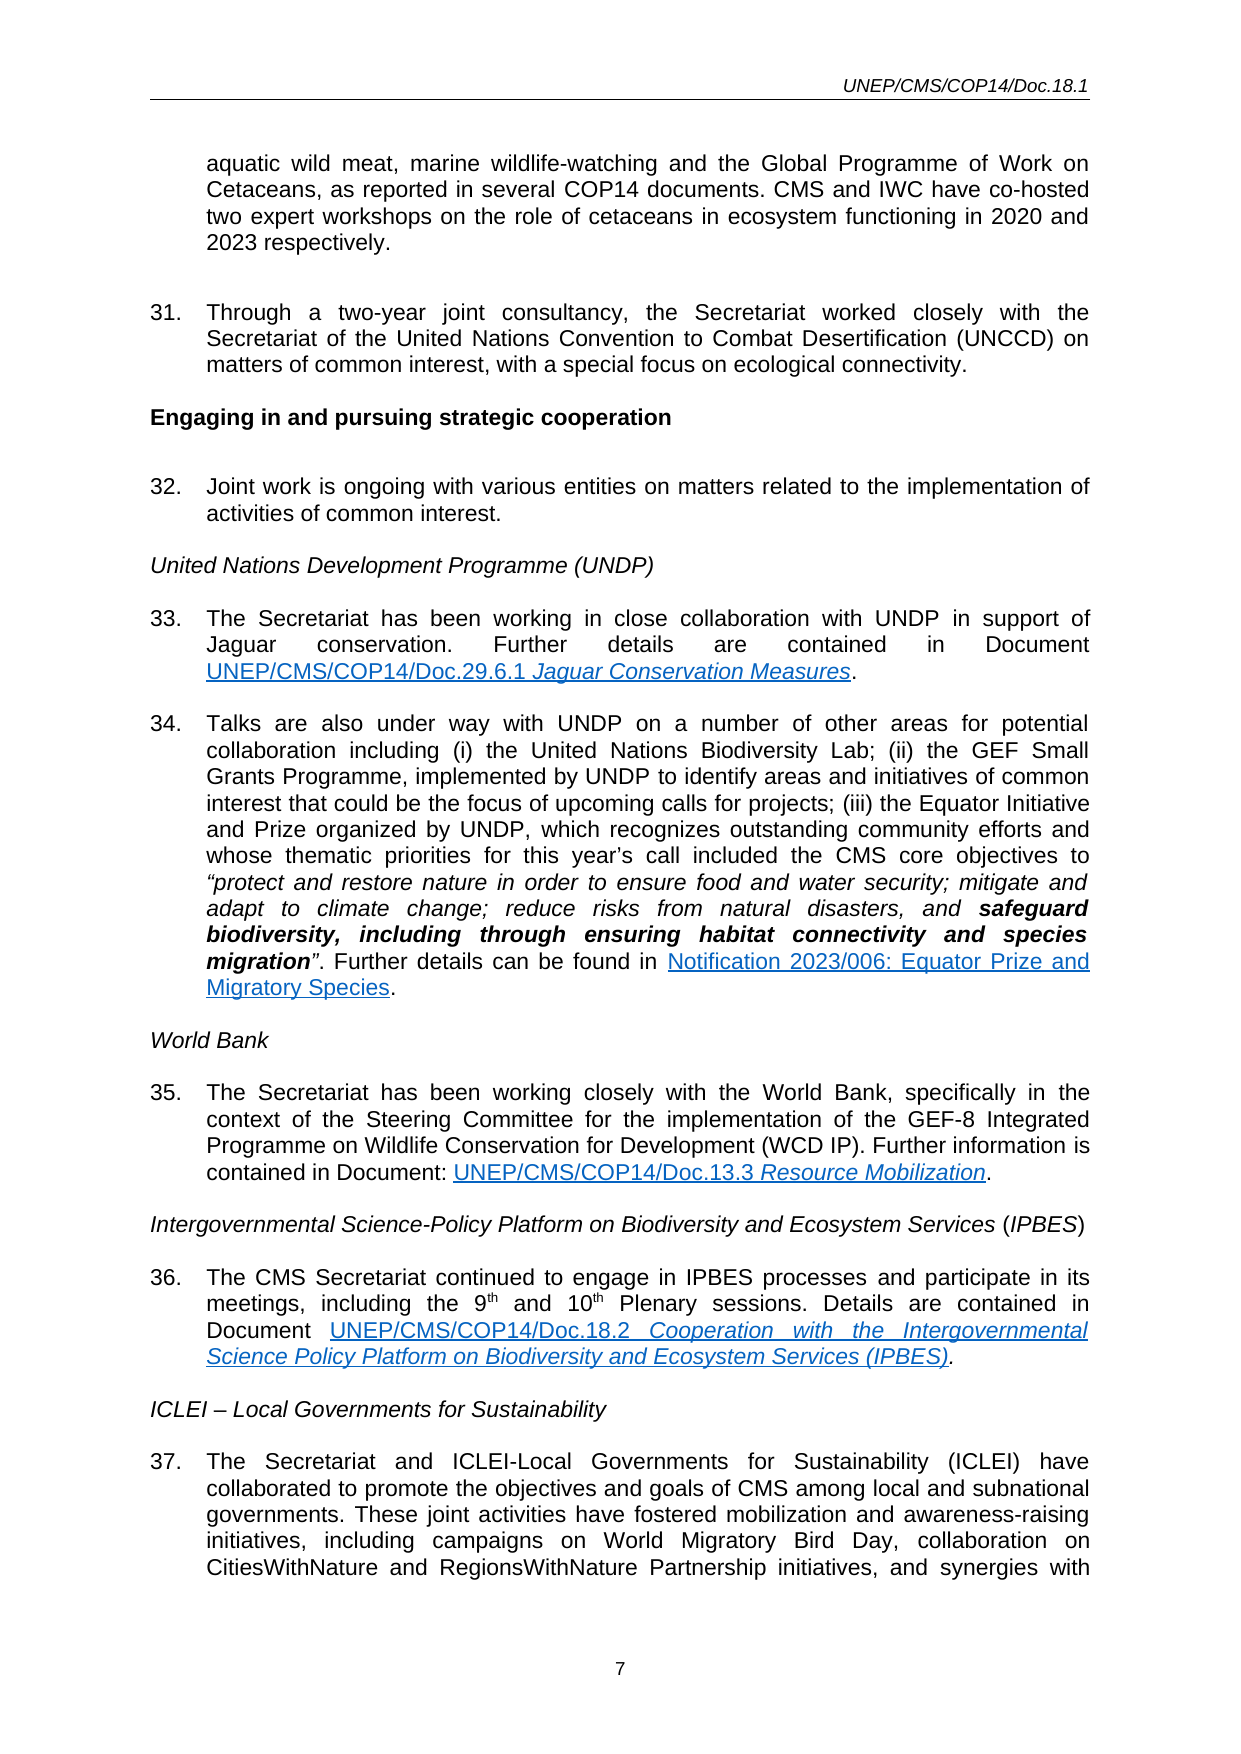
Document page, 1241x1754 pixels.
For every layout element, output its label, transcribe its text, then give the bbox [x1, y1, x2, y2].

list Through a two-year joint consultancy, the Secretariat worked closely with the Secretariat of the United Nations Convention to Combat Desertification (UNCCD) on matters of common interest, with a special focus on ecological connectivity. [150, 298, 1090, 377]
list United Nations Development Programme (UNDP) [150, 552, 1089, 579]
text Engaging in and pursuing strategic cooperation [150, 404, 1090, 430]
text World Bank [150, 1027, 1089, 1053]
text ICLEI – Local Governments for Sustainability [150, 1396, 1090, 1422]
list Joint work is ongoing with various entities on matters related to the implementation of activities of common interest. [150, 473, 1090, 526]
list The Secretariat has been working in close collaboration with UNDP in support of Jaguar conservation. Further details are contained in Document UNEP/CMS/COP14/Doc.29.6.1 Jaguar Conservation Measures. [150, 605, 1090, 684]
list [150, 1448, 1090, 1580]
list The CMS Secretariat continued to engage in IPBES processes and participate in its meetings, including the 9th and 10th Plenary sessions. Details are contained in Document UNEP/CMS/COP14/Doc.18.2 Cooperation with the Intergovernmental Science Policy Platform on Biodiversity and Ecosystem Services (IPBES). [150, 1264, 1090, 1369]
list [150, 150, 1090, 255]
list Talks are also under way with UNDP on a number of other areas for potential collaboration including (i) the United Nations Biodiversity Lab; (ii) the GEF Small Grants Programme, implemented by UNDP to identify areas and initiatives of common interest that could be the focus of upcoming calls for projects; (iii) the Equator Initiative and Prize organized by UNDP, which recognizes outstanding community efforts and whose thematic priorities for this year’s call included the CMS core objectives to “protect and restore nature in order to ensure food and water security; mitigate and adapt to climate change; reduce risks from natural disasters, and safeguard biodiversity, including through ensuring habitat connectivity and species migration”. Further details can be found in Notification 2023/006: Equator Prize and Migratory Species. [150, 710, 1090, 1000]
text Intergovernmental Science-Policy Platform on Biodiversity and Ecosystem Services (IPBES) [150, 1211, 1089, 1237]
list The Secretariat has been working closely with the World Bank, specifically in the context of the Steering Committee for the implementation of the GEF-8 Integrated Programme on Wildlife Conservation for Development (WCD IP). Further information is contained in Document: UNEP/CMS/COP14/Doc.13.3 Resource Mobilization. [150, 1079, 1090, 1185]
